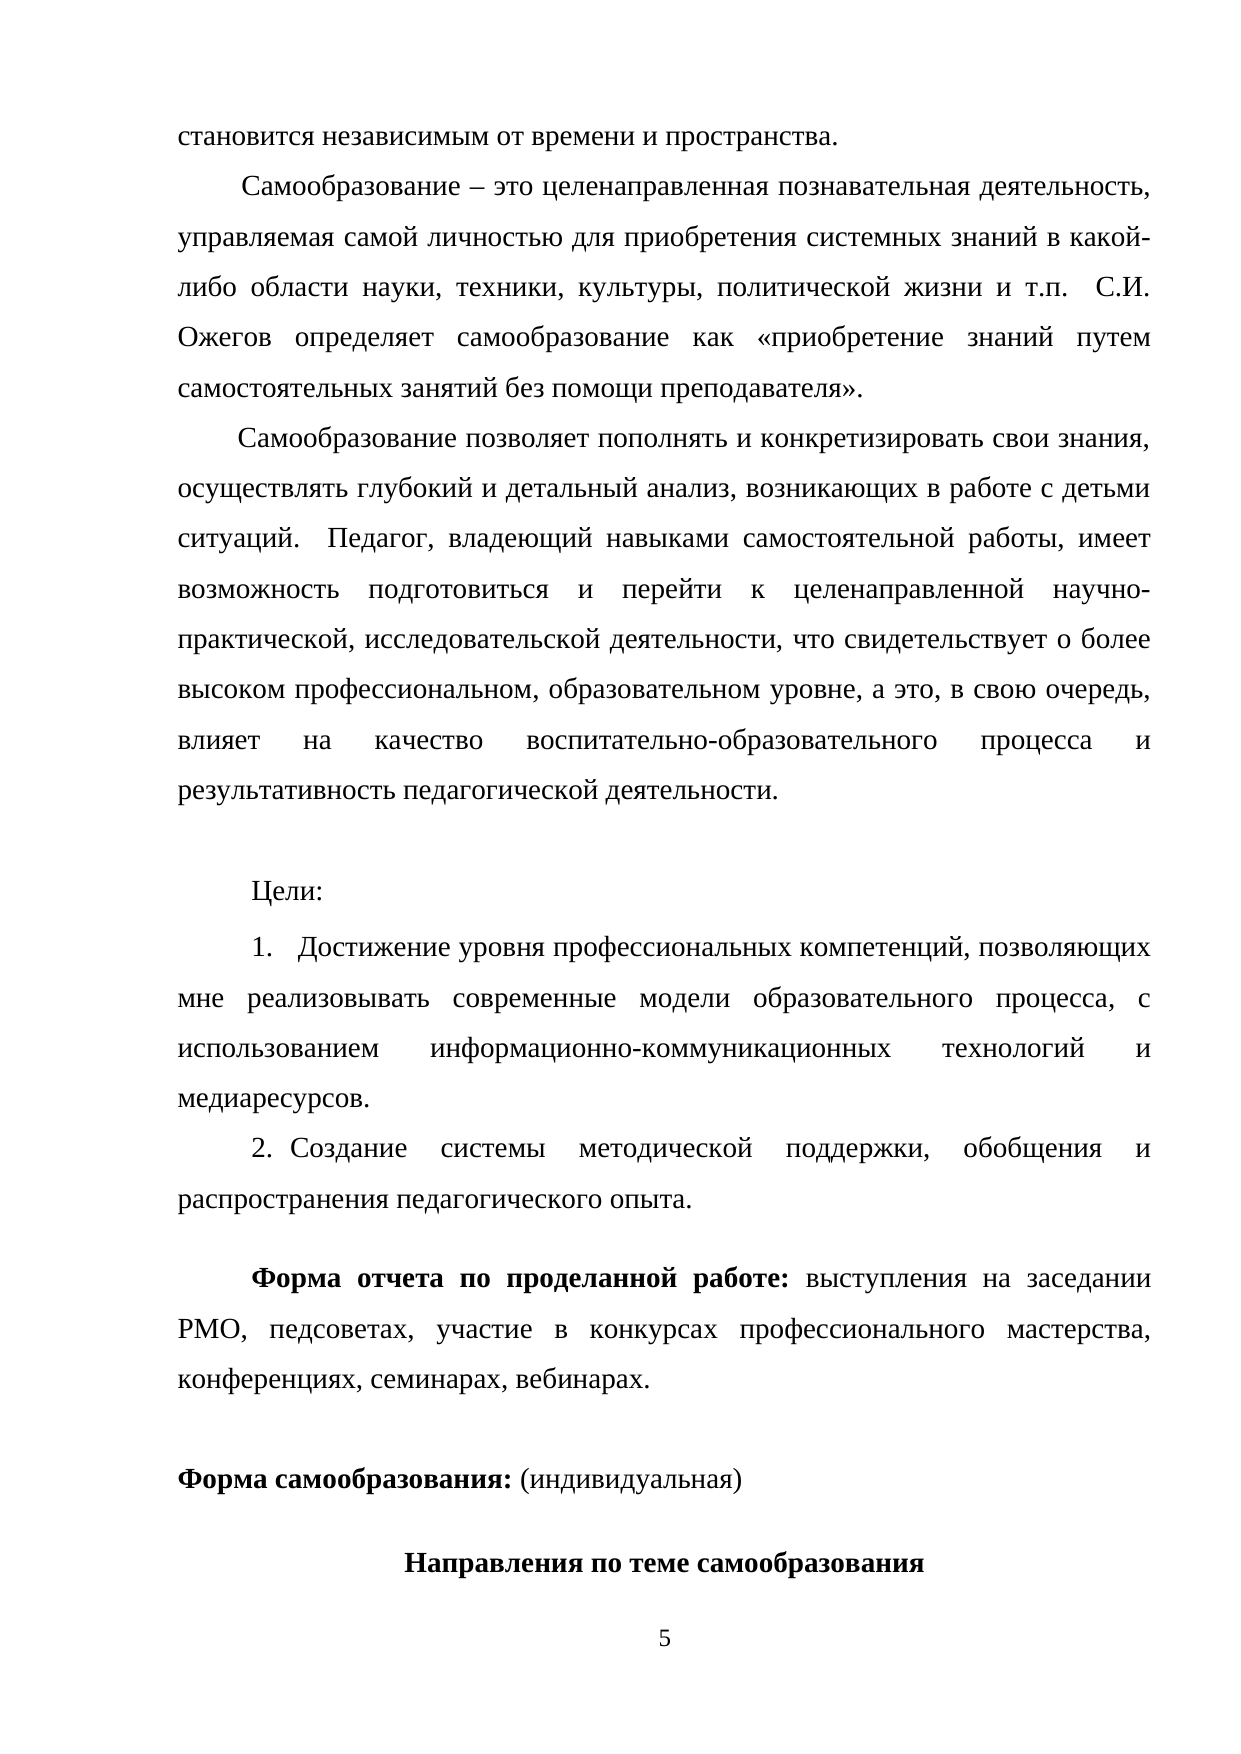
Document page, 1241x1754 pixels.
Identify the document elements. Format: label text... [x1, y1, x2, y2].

text Самообразование позволяет пополнять и конкретизировать свои знания, осуществлять глубокий и детальный анализ, возникающих в работе с детьми ситуаций. Педагог, владеющий навыками самостоятельной работы, имеет возможность подготовиться и перейти к целенаправленной научно-практической, исследовательской деятельности, что свидетельствует о более высоком профессиональном, образовательном уровне, а это, в свою очередь, влияет на качество воспитательно-образовательного процесса и результативность педагогической деятельности. [177, 420, 1152, 806]
text Самообразование – это целенаправленная познавательная деятельность, управляемая самой личностью для приобретения системных знаний в какой- либо области науки, техники, культуры, политической жизни и т.п. С.И. Ожегов определяет самообразование как «приобретение знаний путем самостоятельных занятий без помощи преподавателя». [177, 168, 1152, 403]
text Форма отчета по проделанной работе: выступления на заседании РМО, педсоветах, участие в конкурсах профессионального мастерства, конференциях, семинарах, вебинарах. [177, 1260, 1152, 1394]
text Направления по теме самообразования [140, 1546, 1152, 1579]
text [177, 118, 1152, 152]
text Форма самообразования: (индивидуальная) [177, 1462, 1152, 1495]
text Цели: [177, 873, 1152, 906]
list Достижение уровня профессиональных компетенций, позволяющих мне реализовывать современные модели образовательного процесса, с использованием информационно-коммуникационных технологий и медиаресурсов. [177, 929, 1152, 1114]
list Создание системы методической поддержки, обобщения и распространения педагогического опыта. [177, 1131, 1152, 1214]
